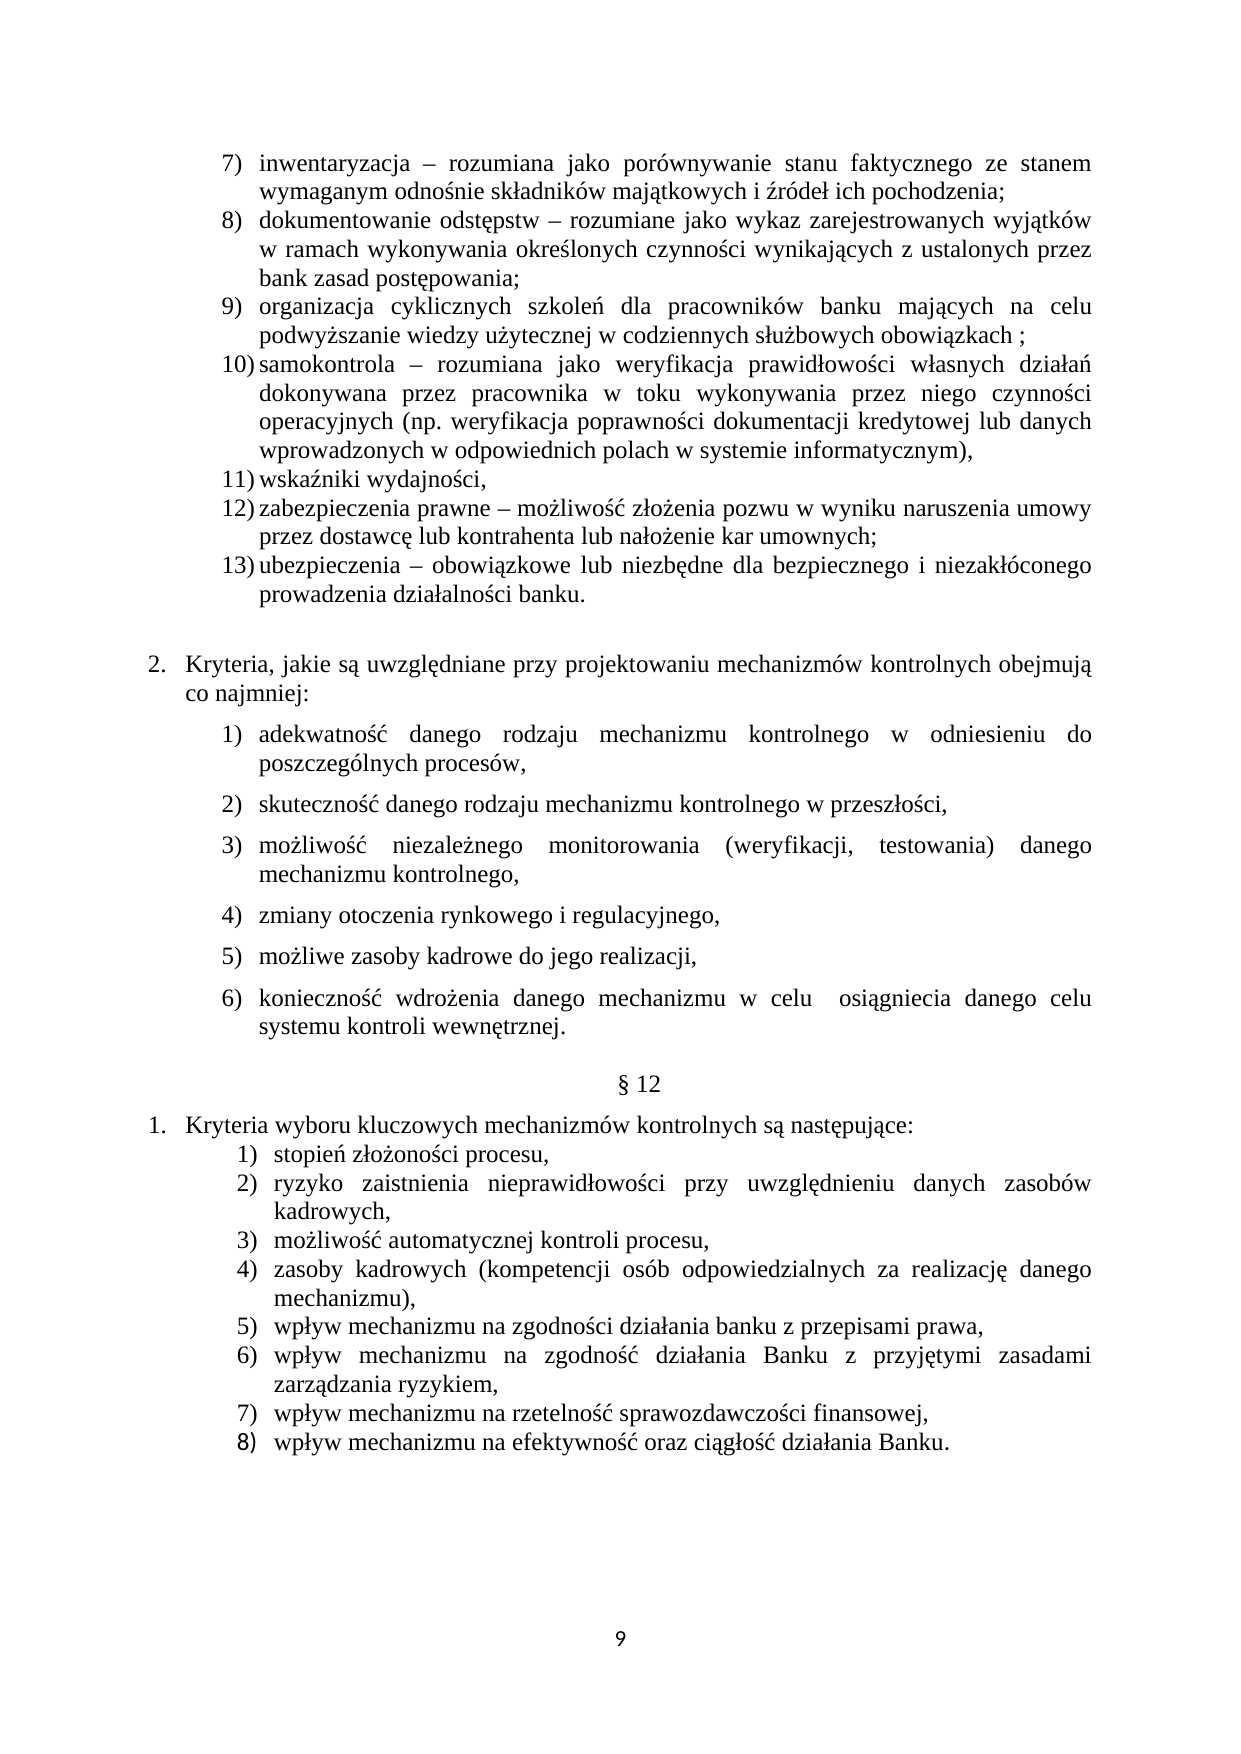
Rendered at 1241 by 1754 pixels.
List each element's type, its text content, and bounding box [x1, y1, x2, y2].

list organizacja cyklicznych szkoleń dla pracowników banku mających na celu podwyższanie wiedzy użytecznej w codziennych służbowych obowiązkach ; [221, 291, 1093, 349]
list wpływ mechanizmu na efektywność oraz ciągłość działania Banku. [237, 1426, 1093, 1457]
list wpływ mechanizmu na zgodności działania banku z przepisami prawa, [237, 1311, 1093, 1340]
list samokontrola – rozumiana jako weryfikacja prawidłowości własnych działań dokonywana przez pracownika w toku wykonywania przez niego czynności operacyjnych (np. weryfikacja poprawności dokumentacji kredytowej lub danych wprowadzonych w odpowiednich polach w systemie informatycznym), [221, 349, 1093, 464]
list Kryteria, jakie są uwzględniane przy projektowaniu mechanizmów kontrolnych obejmują co najmniej: [148, 649, 1093, 706]
list możliwość niezależnego monitorowania (weryfikacji, testowania) danego mechanizmu kontrolnego, [221, 830, 1093, 888]
list dokumentowanie odstępstw – rozumiane jako wykaz zarejestrowanych wyjątków w ramach wykonywania określonych czynności wynikających z ustalonych przez bank zasad postępowania; [221, 205, 1093, 291]
list zmiany otoczenia rynkowego i regulacyjnego, [221, 900, 1093, 929]
list Kryteria wyboru kluczowych mechanizmów kontrolnych są następujące: [148, 1110, 1093, 1139]
list zasoby kadrowych (kompetencji osób odpowiedzialnych za realizację danego mechanizmu), [237, 1254, 1093, 1311]
list wskaźniki wydajności, [221, 464, 1093, 493]
list stopień złożoności procesu, [237, 1139, 1093, 1168]
list skuteczność danego rodzaju mechanizmu kontrolnego w przeszłości, [221, 789, 1093, 818]
list § 12 [185, 1069, 1093, 1098]
list wpływ mechanizmu na rzetelność sprawozdawczości finansowej, [237, 1398, 1093, 1426]
list ubezpieczenia – obowiązkowe lub niezbędne dla bezpiecznego i niezakłóconego prowadzenia działalności banku. [221, 550, 1093, 608]
list ryzyko zaistnienia nieprawidłowości przy uwzględnieniu danych zasobów kadrowych, [237, 1168, 1093, 1225]
list inwentaryzacja – rozumiana jako porównywanie stanu faktycznego ze stanem wymaganym odnośnie składników majątkowych i źródeł ich pochodzenia; [221, 148, 1093, 205]
list możliwe zasoby kadrowe do jego realizacji, [221, 941, 1093, 970]
list zabezpieczenia prawne – możliwość złożenia pozwu w wyniku naruszenia umowy przez dostawcę lub kontrahenta lub nałożenie kar umownych; [221, 493, 1093, 550]
list wpływ mechanizmu na zgodność działania Banku z przyjętymi zasadami zarządzania ryzykiem, [237, 1340, 1093, 1398]
list możliwość automatycznej kontroli procesu, [237, 1225, 1093, 1254]
list adekwatność danego rodzaju mechanizmu kontrolnego w odniesieniu do poszczególnych procesów, [221, 719, 1093, 776]
list konieczność wdrożenia danego mechanizmu w celu osiągniecia danego celu systemu kontroli wewnętrznej. [221, 983, 1093, 1040]
